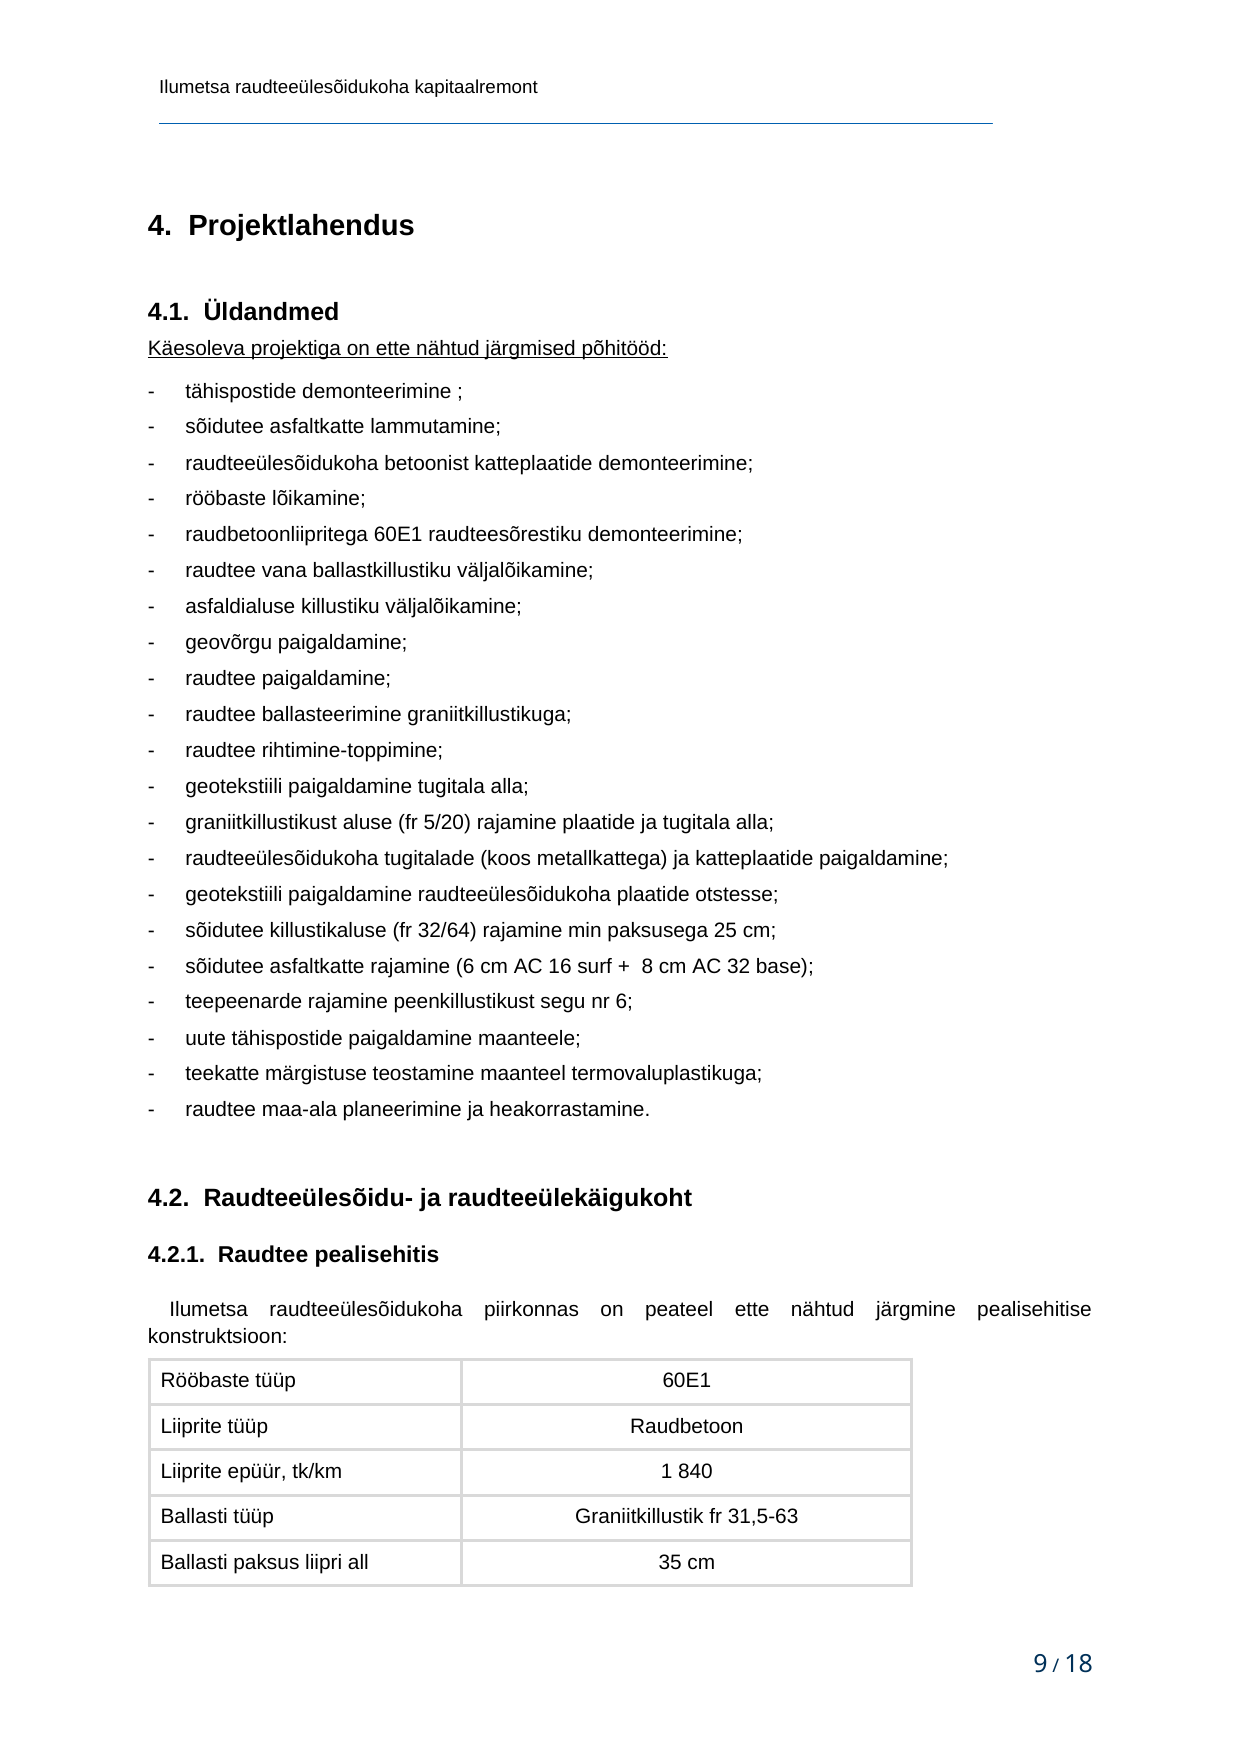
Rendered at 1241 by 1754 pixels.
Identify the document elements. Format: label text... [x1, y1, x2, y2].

table_cell Ballasti tüüp [151, 1497, 460, 1539]
list geotekstiili paigaldamine raudteeülesõidukoha plaatide otstesse; [148, 882, 1093, 906]
list sõidutee killustikaluse (fr 32/64) rajamine min paksusega 25 cm; [148, 917, 1093, 941]
list raudtee paigaldamine; [148, 666, 1093, 690]
table_cell 1 840 [463, 1451, 910, 1493]
subtitle Projektlahendus [148, 208, 1093, 242]
list asfaldialuse killustiku väljalõikamine; [148, 594, 1093, 618]
table_header Rööbaste tüüp [151, 1361, 460, 1403]
subtitle Raudteeülesõidu- ja raudteeülekäigukoht [148, 1183, 1093, 1212]
table_header 60E1 [463, 1361, 910, 1403]
table_cell Raudbetoon [463, 1406, 910, 1448]
list rööbaste lõikamine; [148, 486, 1093, 510]
list raudtee rihtimine-toppimine; [148, 738, 1093, 762]
subtitle Raudtee pealisehitis [148, 1241, 1093, 1267]
list raudtee maa-ala planeerimine ja heakorrastamine. [148, 1097, 1093, 1121]
list sõidutee asfaltkatte lammutamine; [148, 414, 1093, 438]
list geotekstiili paigaldamine tugitala alla; [148, 774, 1093, 798]
list raudteeülesõidukoha tugitalade (koos metallkattega) ja katteplaatide paigaldamine; [148, 846, 1093, 869]
list geovõrgu paigaldamine; [148, 630, 1093, 654]
table_cell Liiprite tüüp [151, 1406, 460, 1448]
text Käesoleva projektiga on ette nähtud järgmised põhitööd: [148, 336, 1093, 360]
list raudteeülesõidukoha betoonist katteplaatide demonteerimine; [148, 450, 1093, 474]
list teekatte märgistuse teostamine maanteel termovaluplastikuga; [148, 1061, 1093, 1085]
list teepeenarde rajamine peenkillustikust segu nr 6; [148, 989, 1093, 1013]
list raudbetoonliipritega 60E1 raudteesõrestiku demonteerimine; [148, 522, 1093, 546]
list uute tähispostide paigaldamine maanteele; [148, 1025, 1093, 1049]
table_cell Liiprite epüür, tk/km [151, 1451, 460, 1493]
text Ilumetsa raudteeülesõidukoha piirkonnas on peateel ette nähtud järgmine pealisehitise konstruktsioon: [148, 1296, 1093, 1348]
list graniitkillustikust aluse (fr 5/20) rajamine plaatide ja tugitala alla; [148, 810, 1093, 834]
list raudtee vana ballastkillustiku väljalõikamine; [148, 558, 1093, 582]
table_cell Ballasti paksus liipri all [151, 1542, 460, 1584]
list tähispostide demonteerimine ; [148, 378, 1093, 402]
subtitle Üldandmed [148, 297, 1093, 326]
table_cell Graniitkillustik fr 31,5-63 [463, 1497, 910, 1539]
list raudtee ballasteerimine graniitkillustikuga; [148, 702, 1093, 726]
table_cell 35 cm [463, 1542, 910, 1584]
list sõidutee asfaltkatte rajamine (6 cm AC 16 surf + 8 cm AC 32 base); [148, 953, 1093, 977]
